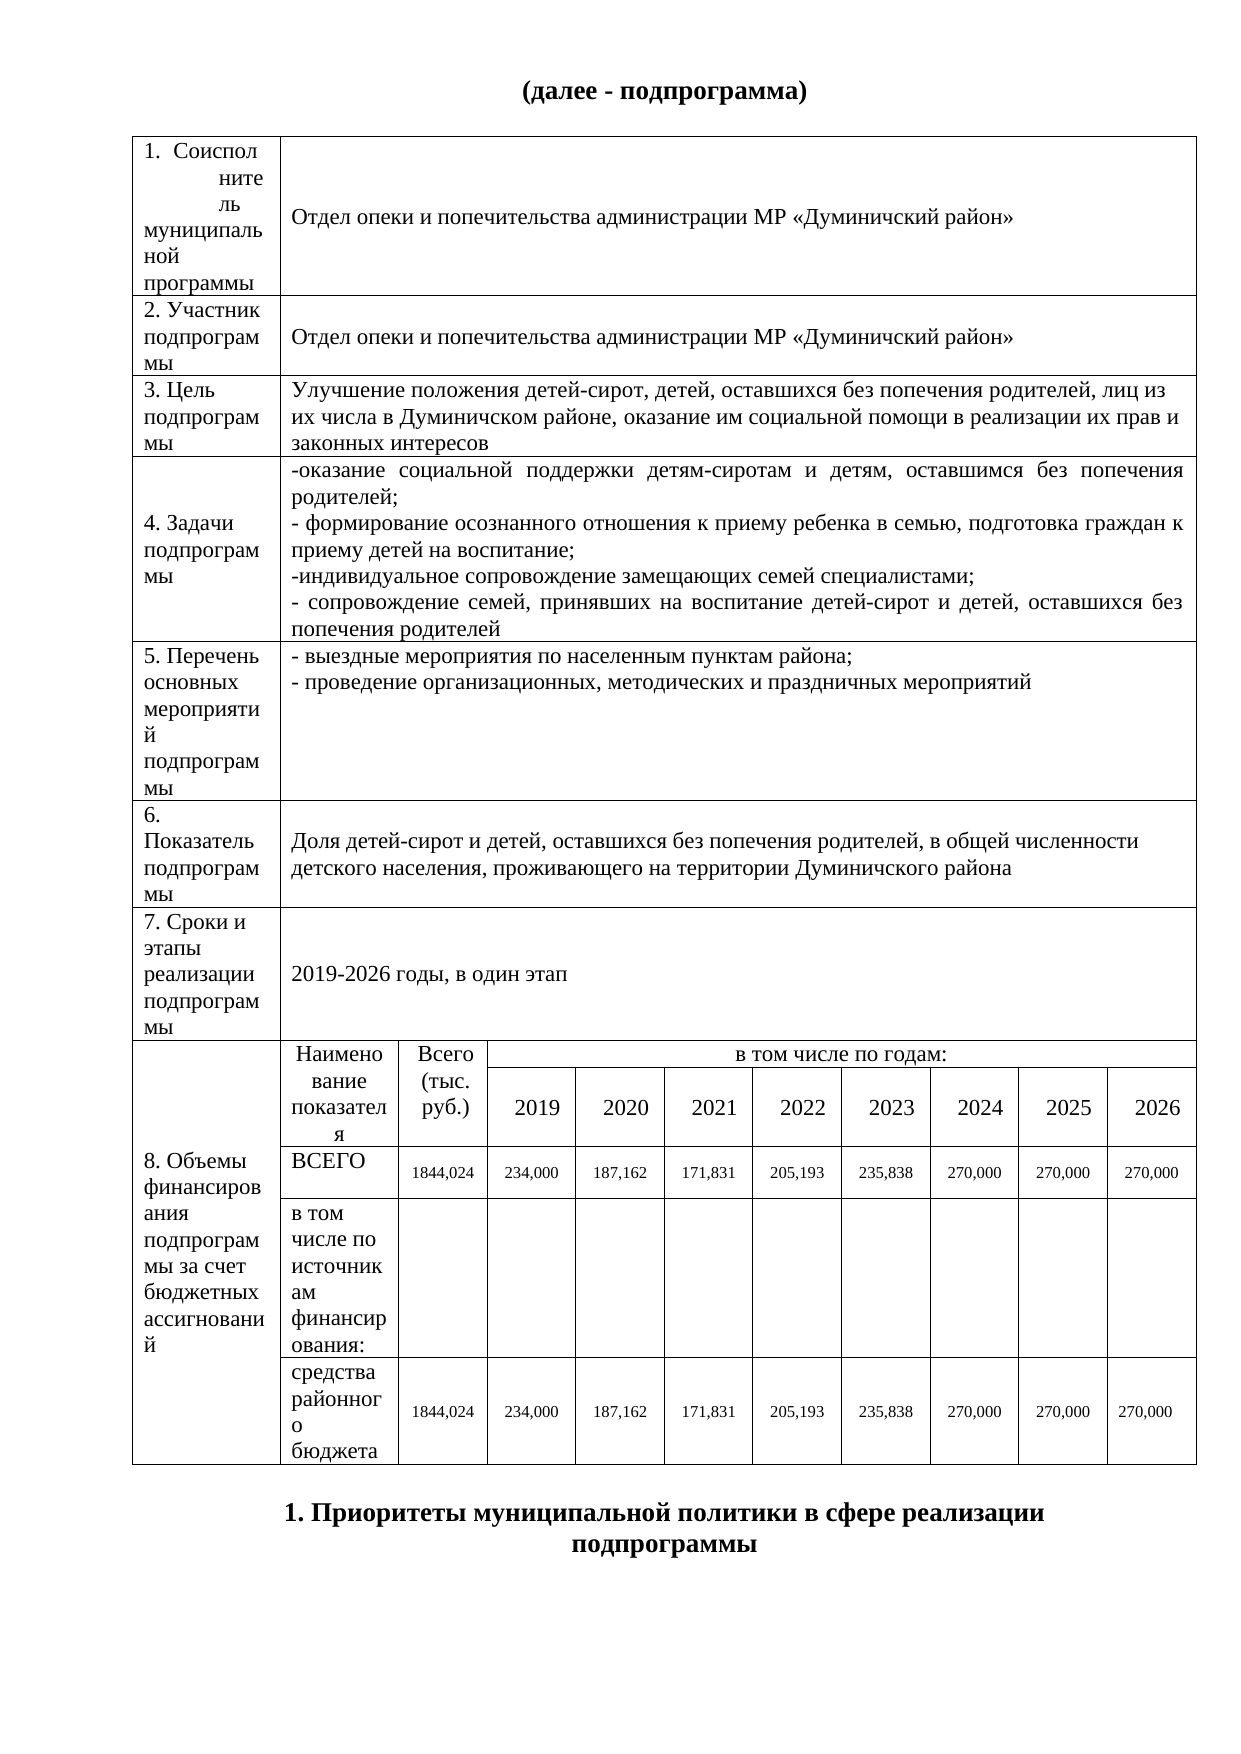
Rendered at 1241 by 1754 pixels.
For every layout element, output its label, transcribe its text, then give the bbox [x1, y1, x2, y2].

table_cell средства районного бюджета [281, 1358, 398, 1464]
table_cell 2019 [488, 1068, 575, 1146]
table_cell 270,000 [931, 1147, 1018, 1198]
table_cell 205,193 [753, 1358, 841, 1464]
table_cell -оказание социальной поддержки детям-сиротам и детям, оставшимся без попечения родителей; - формирование осознанного отношения к приему ребенка в семью, подготовка граждан к приему детей на воспитание; -индивидуальное сопровождение замещающих семей специалистами; - сопровождение семей, принявших на воспитание детей-сирот и детей, оставшихся без попечения родителей [281, 457, 1196, 641]
table_cell 270,000 [1108, 1147, 1196, 1198]
table_cell [931, 1199, 1018, 1357]
table_cell 5. Перечень основных мероприятий подпрограммы [133, 642, 280, 800]
table_cell 270,000 [1019, 1147, 1107, 1198]
table_cell в том числе по источникам финансирования: [281, 1199, 398, 1357]
text 1. Приоритеты муниципальной политики в сфере реализации [177, 1496, 1152, 1527]
table_cell 235,838 [842, 1147, 930, 1198]
table_cell 2019-2026 годы, в один этап [281, 908, 1196, 1039]
table_cell - выездные мероприятия по населенным пунктам района; - проведение организационных, методических и праздничных мероприятий [281, 642, 1196, 800]
table_cell в том числе по годам: [488, 1041, 1196, 1067]
table_cell 2020 [576, 1068, 664, 1146]
table_cell 1844,024 [399, 1358, 487, 1464]
table_cell 234,000 [488, 1147, 575, 1198]
table_cell Доля детей-сирот и детей, оставшихся без попечения родителей, в общей численности детского населения, проживающего на территории Думиничского района [281, 801, 1196, 907]
text (далее - подпрограмма) [177, 74, 1152, 105]
table_cell Наименование показателя [281, 1041, 398, 1146]
table_cell 270,000 [1019, 1358, 1107, 1464]
table_cell 2024 [931, 1068, 1018, 1146]
table_cell 171,831 [665, 1358, 752, 1464]
table_cell Улучшение положения детей-сирот, детей, оставшихся без попечения родителей, лиц из их числа в Думиничском районе, оказание им социальной помощи в реализации их прав и законных интересов [281, 376, 1196, 456]
table_cell 270,000 [931, 1358, 1018, 1464]
table_cell 7. Сроки и этапы реализации подпрограммы [133, 908, 280, 1039]
table_cell [399, 1199, 487, 1357]
table_cell 171,831 [665, 1147, 752, 1198]
table_cell 2026 [1108, 1068, 1196, 1146]
table_cell 8. Объемы финансирования подпрограммы за счет бюджетных ассигнований [133, 1041, 280, 1464]
text подпрограммы [177, 1527, 1152, 1558]
table_cell 2021 [665, 1068, 752, 1146]
table_cell 187,162 [576, 1147, 664, 1198]
table_cell 270,000 [1108, 1358, 1196, 1464]
table_cell ВСЕГО [281, 1147, 398, 1198]
table_cell [576, 1199, 664, 1357]
table_cell Отдел опеки и попечительства администрации МР «Думиничский район» [281, 296, 1196, 375]
table_cell 2022 [753, 1068, 841, 1146]
table_cell 6. Показатель подпрограммы [133, 801, 280, 907]
table_cell [842, 1199, 930, 1357]
table_cell 205,193 [753, 1147, 841, 1198]
table_header Соисполнитель муниципальной программы [133, 137, 280, 295]
table_cell [753, 1199, 841, 1357]
table_cell 187,162 [576, 1358, 664, 1464]
table_cell 3. Цель подпрограммы [133, 376, 280, 456]
table_cell 235,838 [842, 1358, 930, 1464]
table_cell [1019, 1199, 1107, 1357]
table_cell 1844,024 [399, 1147, 487, 1198]
table_cell 2025 [1019, 1068, 1107, 1146]
table_cell 234,000 [488, 1358, 575, 1464]
table_cell [488, 1199, 575, 1357]
table_header Отдел опеки и попечительства администрации МР «Думиничский район» [281, 137, 1196, 295]
table_cell Всего (тыс. руб.) [399, 1041, 487, 1146]
table_cell [1108, 1199, 1196, 1357]
table_cell 4. Задачи подпрограммы [133, 457, 280, 641]
table_cell 2023 [842, 1068, 930, 1146]
table_cell [665, 1199, 752, 1357]
table_cell 2. Участник подпрограммы [133, 296, 280, 375]
